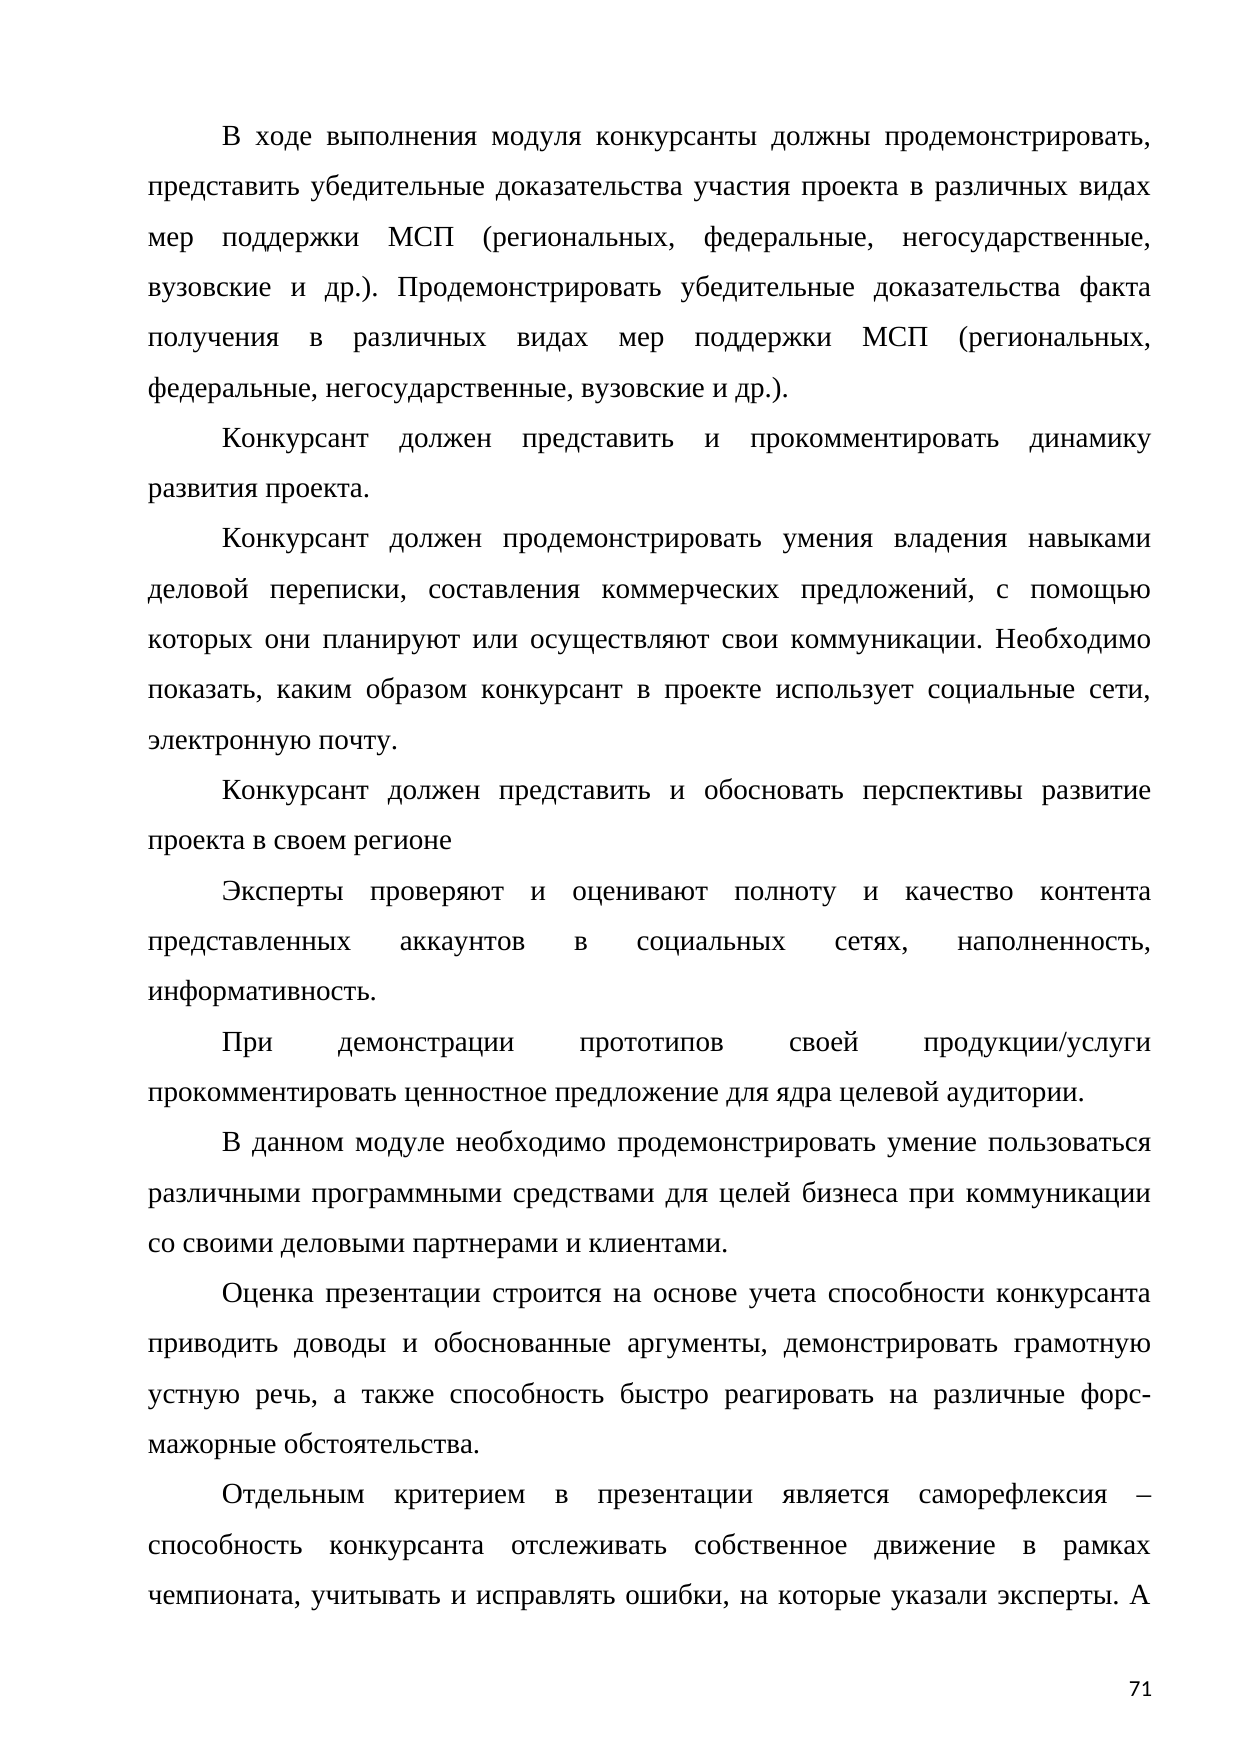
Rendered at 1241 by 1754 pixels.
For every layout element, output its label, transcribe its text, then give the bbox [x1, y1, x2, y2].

text При демонстрации прототипов своей продукции/услуги прокомментировать ценностное предложение для ядра целевой аудитории. [148, 1024, 1152, 1108]
text В данном модуле необходимо продемонстрировать умение пользоваться различными программными средствами для целей бизнеса при коммуникации со своими деловыми партнерами и клиентами. [148, 1124, 1152, 1258]
text Конкурсант должен представить и обосновать перспективы развитие проекта в своем регионе [148, 772, 1152, 856]
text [148, 1477, 1152, 1611]
text Эксперты проверяют и оценивают полноту и качество контента представленных аккаунтов в социальных сетях, наполненность, информативность. [148, 873, 1152, 1007]
text В ходе выполнения модуля конкурсанты должны продемонстрировать, представить убедительные доказательства участия проекта в различных видах мер поддержки МСП (региональных, федеральные, негосударственные, вузовские и др.). Продемонстрировать убедительные доказательства факта получения в различных видах мер поддержки МСП (региональных, федеральные, негосударственные, вузовские и др.). [148, 118, 1152, 403]
text Оценка презентации строится на основе учета способности конкурсанта приводить доводы и обоснованные аргументы, демонстрировать грамотную устную речь, а также способность быстро реагировать на различные форс-мажорные обстоятельства. [148, 1275, 1152, 1460]
text Конкурсант должен продемонстрировать умения владения навыками деловой переписки, составления коммерческих предложений, с помощью которых они планируют или осуществляют свои коммуникации. Необходимо показать, каким образом конкурсант в проекте использует социальные сети, электронную почту. [148, 521, 1152, 755]
text Конкурсант должен представить и прокомментировать динамику развития проекта. [148, 420, 1152, 504]
